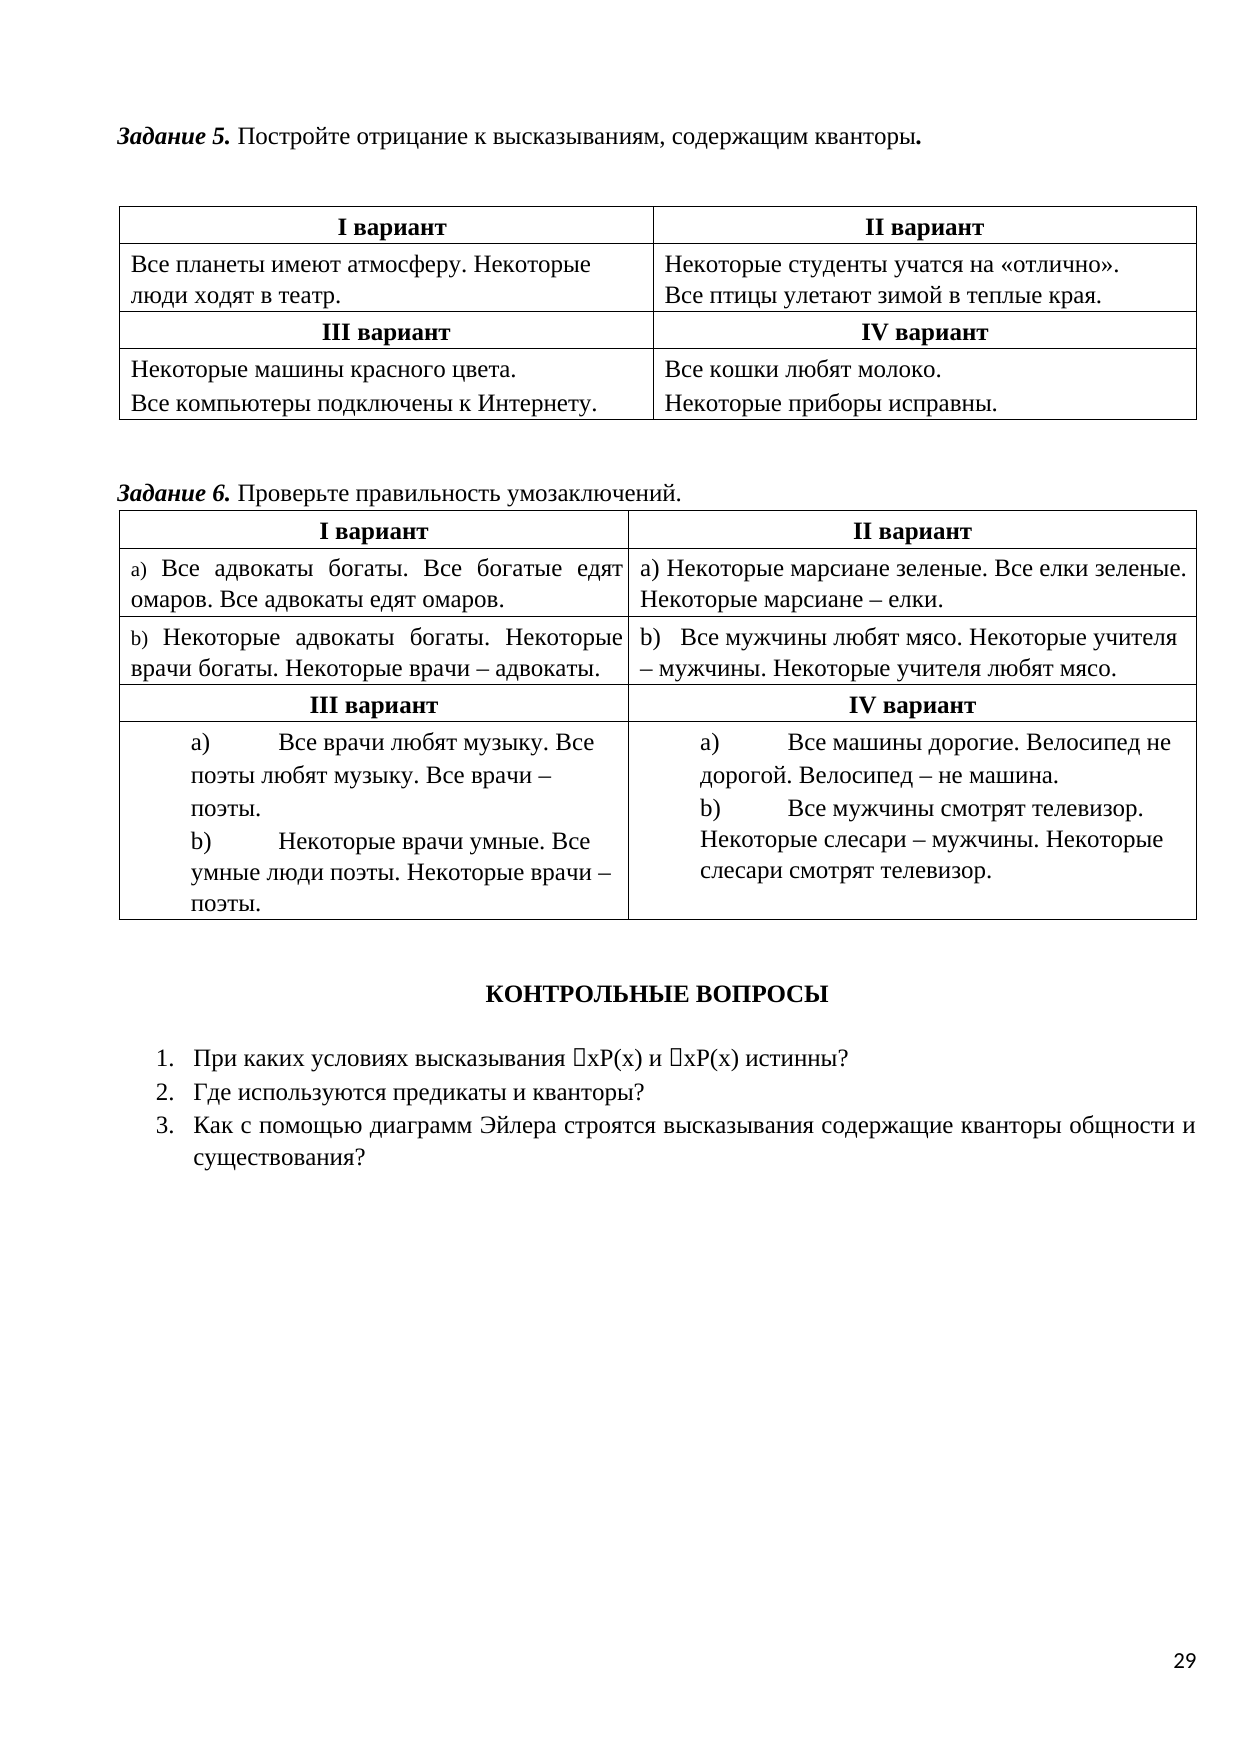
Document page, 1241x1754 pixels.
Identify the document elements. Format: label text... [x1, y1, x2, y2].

table_cell Все планеты имеют атмосферу. Некоторые люди ходят в театр. [120, 244, 653, 311]
table_header II вариант [654, 207, 1196, 243]
table_cell Все врачи любят музыку. Все поэты любят музыку. Все врачи – поэты. Некоторые врачи умные. Все умные люди поэты. Некоторые врачи – поэты. [120, 722, 628, 919]
table_header I вариант [120, 207, 653, 243]
subtitle КОНТРОЛЬНЫЕ ВОПРОСЫ [184, 979, 1130, 1008]
table_cell III вариант [120, 685, 628, 721]
table_cell Некоторые студенты учатся на «отлично». Все птицы улетают зимой в теплые края. [654, 244, 1196, 311]
table_header II вариант [629, 511, 1196, 547]
text Задание 5. Постройте отрицание к высказываниям, содержащим кванторы. [117, 121, 1197, 149]
table_cell a) Некоторые марсиане зеленые. Все елки зеленые. Некоторые марсиане – елки. [629, 549, 1196, 616]
table_cell Некоторые машины красного цвета. Все компьютеры подключены к Интернету. [120, 349, 653, 419]
table_cell a) Все адвокаты богаты. Все богатые едят омаров. Все адвокаты едят омаров. [120, 549, 628, 616]
table_cell IV вариант [629, 685, 1196, 721]
table_cell b) Все мужчины любят мясо. Некоторые учителя – мужчины. Некоторые учителя любят мясо. [629, 617, 1196, 684]
table_cell III вариант [120, 312, 653, 348]
text Задание 6. Проверьте правильность умозаключений. [117, 478, 1197, 507]
table_cell Все машины дорогие. Велосипед не дорогой. Велосипед – не машина. Все мужчины смотрят телевизор. Некоторые слесари – мужчины. Некоторые слесари смотрят телевизор. [629, 722, 1196, 919]
list Где используются предикаты и кванторы? [156, 1077, 1197, 1106]
table_header I вариант [120, 511, 628, 547]
list При каких условиях высказывания хР(х) и хР(х) истинны? [156, 1039, 1197, 1073]
table_cell IV вариант [654, 312, 1196, 348]
table_cell b) Некоторые адвокаты богаты. Некоторые врачи богаты. Некоторые врачи – адвокаты. [120, 617, 628, 684]
list Как с помощью диаграмм Эйлера строятся высказывания содержащие кванторы общности и существования? [156, 1110, 1197, 1170]
table_cell Все кошки любят молоко. Некоторые приборы исправны. [654, 349, 1196, 419]
